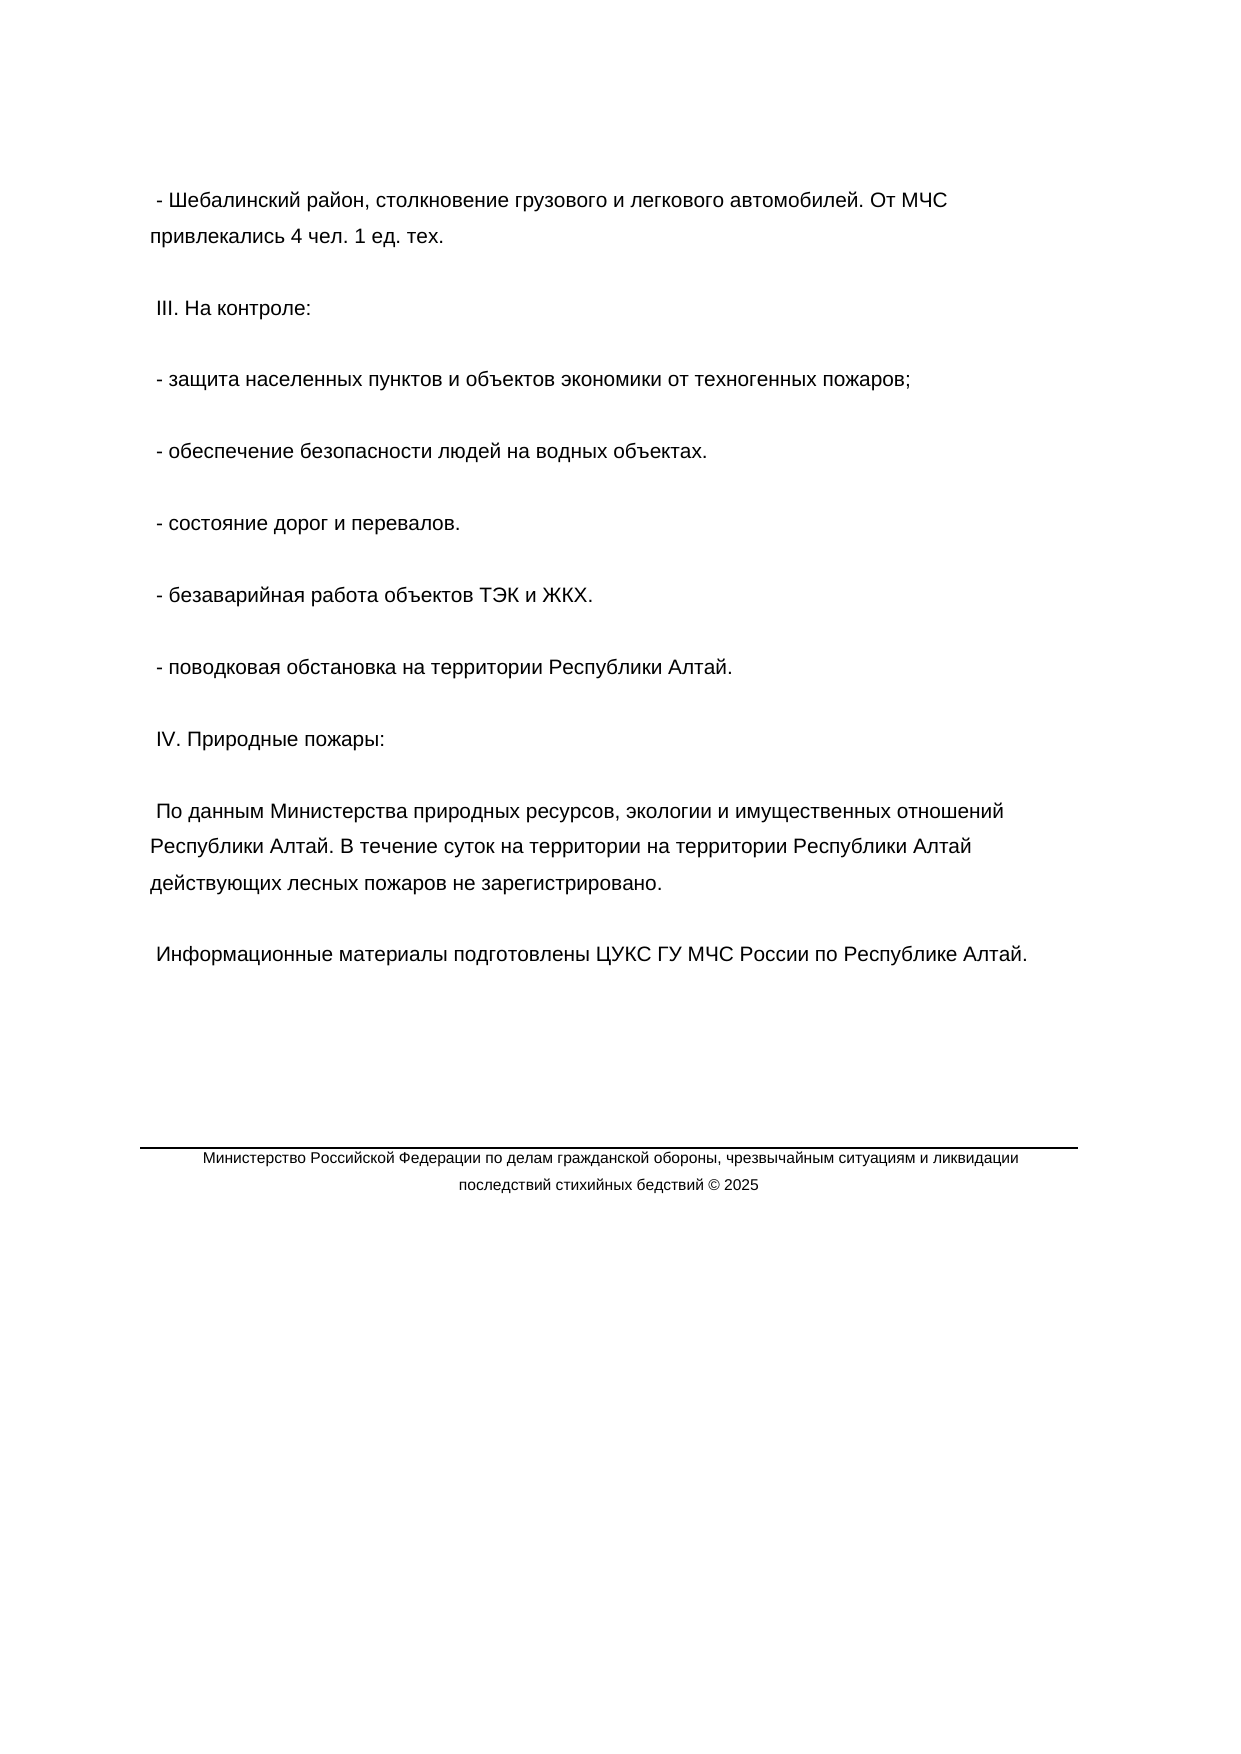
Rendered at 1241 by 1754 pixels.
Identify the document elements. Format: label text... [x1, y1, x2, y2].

table_cell Министерство Российской Федерации по делам гражданской обороны, чрезвычайным ситуациям и ликвидации последствий стихийных бедствий © 2025 [140, 1149, 1078, 1231]
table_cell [140, 150, 1078, 1147]
